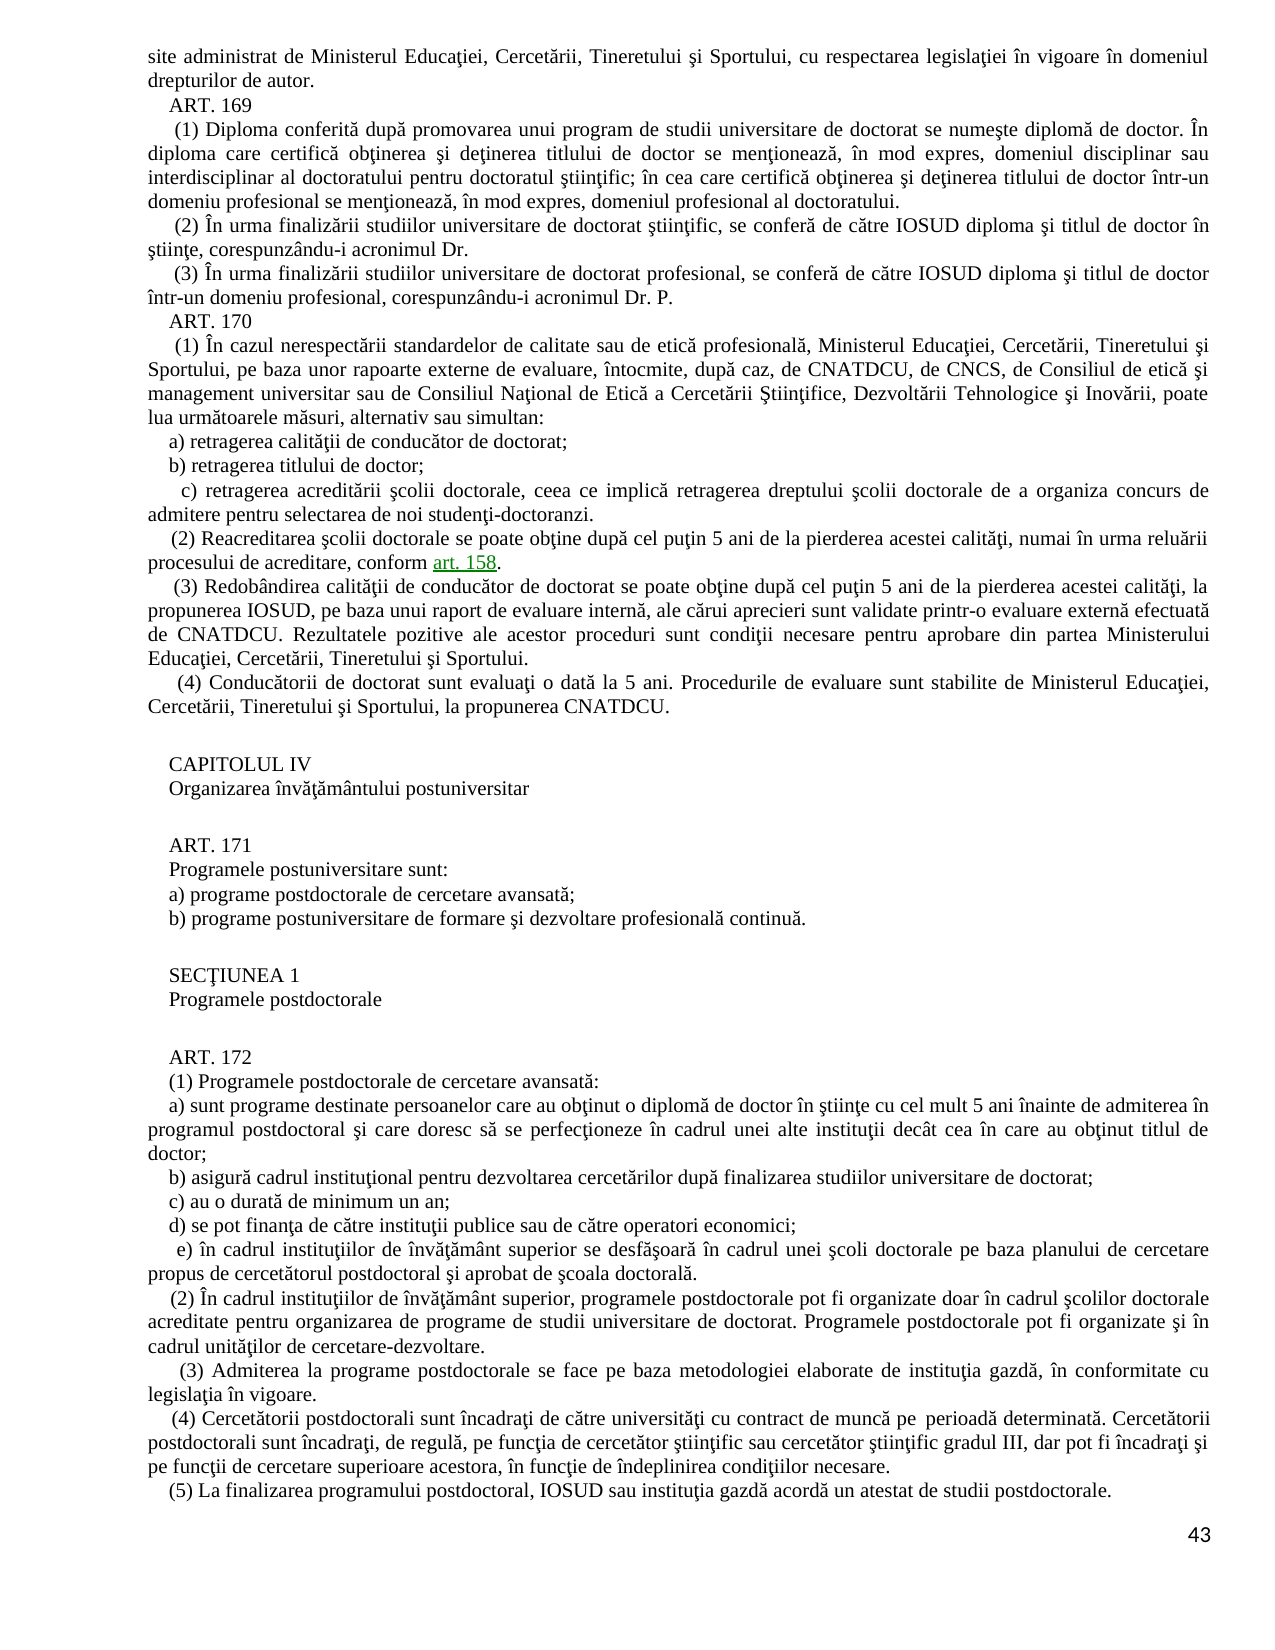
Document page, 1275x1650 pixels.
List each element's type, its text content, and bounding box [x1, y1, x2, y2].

text (1) Diploma conferită după promovarea unui program de studii universitare de doctorat se numeşte diplomă de doctor. În diploma care certifică obţinerea şi deţinerea titlului de doctor se menţionează, în mod expres, domeniul disciplinar sau interdisciplinar al doctoratului pentru doctoratul ştiinţific; în cea care certifică obţinerea şi deţinerea titlului de doctor într-un domeniu profesional se menţionează, în mod expres, domeniul profesional al doctoratului. [148, 117, 1211, 213]
text (2) În cadrul instituţiilor de învăţământ superior, programele postdoctorale pot fi organizate doar în cadrul şcolilor doctorale acreditate pentru organizarea de programe de studii universitare de doctorat. Programele postdoctorale pot fi organizate şi în cadrul unităţilor de cercetare-dezvoltare. [148, 1285, 1211, 1358]
text Programele postdoctorale [148, 987, 1211, 1011]
text b) retragerea titlului de doctor; [148, 453, 1211, 477]
text ART. 170 [148, 309, 1211, 333]
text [148, 44, 1211, 92]
text (2) Reacreditarea şcolii doctorale se poate obţine după cel puţin 5 ani de la pierderea acestei calităţi, numai în urma reluării procesului de acreditare, conform art. 158. [148, 526, 1211, 574]
text c) retragerea acreditării şcolii doctorale, ceea ce implică retragerea dreptului şcolii doctorale de a organiza concurs de admitere pentru selectarea de noi studenţi-doctoranzi. [148, 477, 1211, 526]
text (3) Redobândirea calităţii de conducător de doctorat se poate obţine după cel puţin 5 ani de la pierderea acestei calităţi, la propunerea IOSUD, pe baza unui raport de evaluare internă, ale cărui aprecieri sunt validate printr-o evaluare externă efectuată de CNATDCU. Rezultatele pozitive ale acestor proceduri sunt condiţii necesare pentru aprobare din partea Ministerului Educaţiei, Cercetării, Tineretului şi Sportului. [148, 574, 1211, 670]
text CAPITOLUL IV [148, 752, 1211, 776]
text a) programe postdoctorale de cercetare avansată; [148, 881, 1211, 906]
text (1) Programele postdoctorale de cercetare avansată: [148, 1069, 1211, 1093]
text Organizarea învăţământului postuniversitar [148, 776, 1211, 800]
text (3) În urma finalizării studiilor universitare de doctorat profesional, se conferă de către IOSUD diploma şi titlul de doctor într-un domeniu profesional, corespunzându-i acronimul Dr. P. [148, 261, 1211, 309]
text ART. 169 [148, 92, 1211, 117]
text (5) La finalizarea programului postdoctoral, IOSUD sau instituţia gazdă acordă un atestat de studii postdoctorale. [148, 1478, 1211, 1502]
text (4) Conducătorii de doctorat sunt evaluaţi o dată la 5 ani. Procedurile de evaluare sunt stabilite de Ministerul Educaţiei, Cercetării, Tineretului şi Sportului, la propunerea CNATDCU. [148, 670, 1211, 718]
text d) se pot finanţa de către instituţii publice sau de către operatori economici; [148, 1213, 1211, 1237]
text (1) În cazul nerespectării standardelor de calitate sau de etică profesională, Ministerul Educaţiei, Cercetării, Tineretului şi Sportului, pe baza unor rapoarte externe de evaluare, întocmite, după caz, de CNATDCU, de CNCS, de Consiliul de etică şi management universitar sau de Consiliul Naţional de Etică a Cercetării Ştiinţifice, Dezvoltării Tehnologice şi Inovării, poate lua următoarele măsuri, alternativ sau simultan: [148, 333, 1211, 429]
text SECŢIUNEA 1 [148, 963, 1211, 987]
text ART. 171 [148, 833, 1211, 857]
text c) au o durată de minimum un an; [148, 1189, 1211, 1213]
text Programele postuniversitare sunt: [148, 857, 1211, 881]
text b) asigură cadrul instituţional pentru dezvoltarea cercetărilor după finalizarea studiilor universitare de doctorat; [148, 1165, 1211, 1189]
text (3) Admiterea la programe postdoctorale se face pe baza metodologiei elaborate de instituţia gazdă, în conformitate cu legislaţia în vigoare. [148, 1358, 1211, 1406]
text a) sunt programe destinate persoanelor care au obţinut o diplomă de doctor în ştiinţe cu cel mult 5 ani înainte de admiterea în programul postdoctoral şi care doresc să se perfecţioneze în cadrul unei alte instituţii decât cea în care au obţinut titlul de doctor; [148, 1093, 1211, 1165]
text (4) Cercetătorii postdoctorali sunt încadraţi de către universităţi cu contract de muncă pe perioadă determinată. Cercetătorii postdoctorali sunt încadraţi, de regulă, pe funcţia de cercetător ştiinţific sau cercetător ştiinţific gradul III, dar pot fi încadraţi şi pe funcţii de cercetare superioare acestora, în funcţie de îndeplinirea condiţiilor necesare. [148, 1406, 1211, 1478]
text e) în cadrul instituţiilor de învăţământ superior se desfăşoară în cadrul unei şcoli doctorale pe baza planului de cercetare propus de cercetătorul postdoctoral şi aprobat de şcoala doctorală. [148, 1237, 1211, 1285]
text b) programe postuniversitare de formare şi dezvoltare profesională continuă. [148, 906, 1211, 929]
text (2) În urma finalizării studiilor universitare de doctorat ştiinţific, se conferă de către IOSUD diploma şi titlul de doctor în ştiinţe, corespunzându-i acronimul Dr. [148, 213, 1211, 261]
text ART. 172 [148, 1045, 1211, 1069]
text a) retragerea calităţii de conducător de doctorat; [148, 429, 1211, 453]
